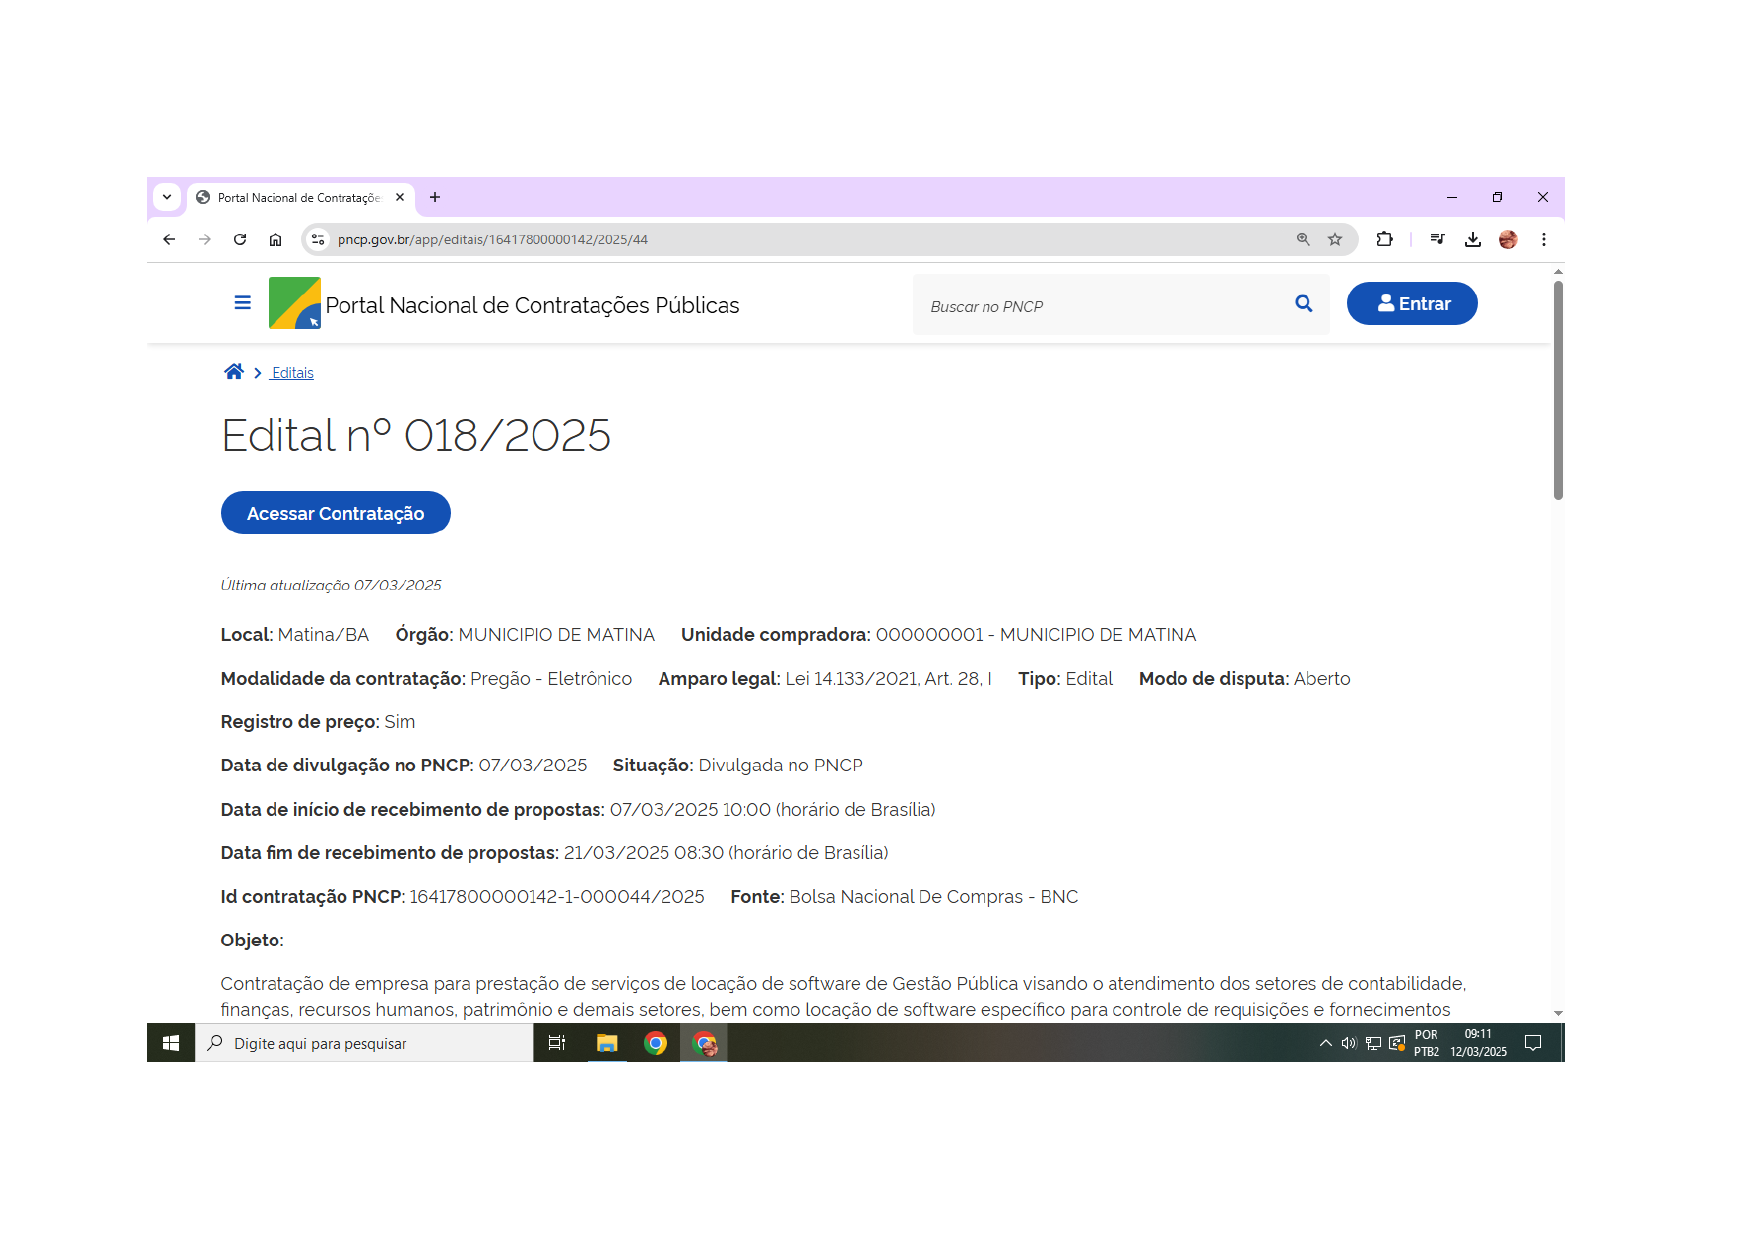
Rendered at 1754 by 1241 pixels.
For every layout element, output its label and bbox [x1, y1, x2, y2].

picture [147, 177, 1565, 1062]
